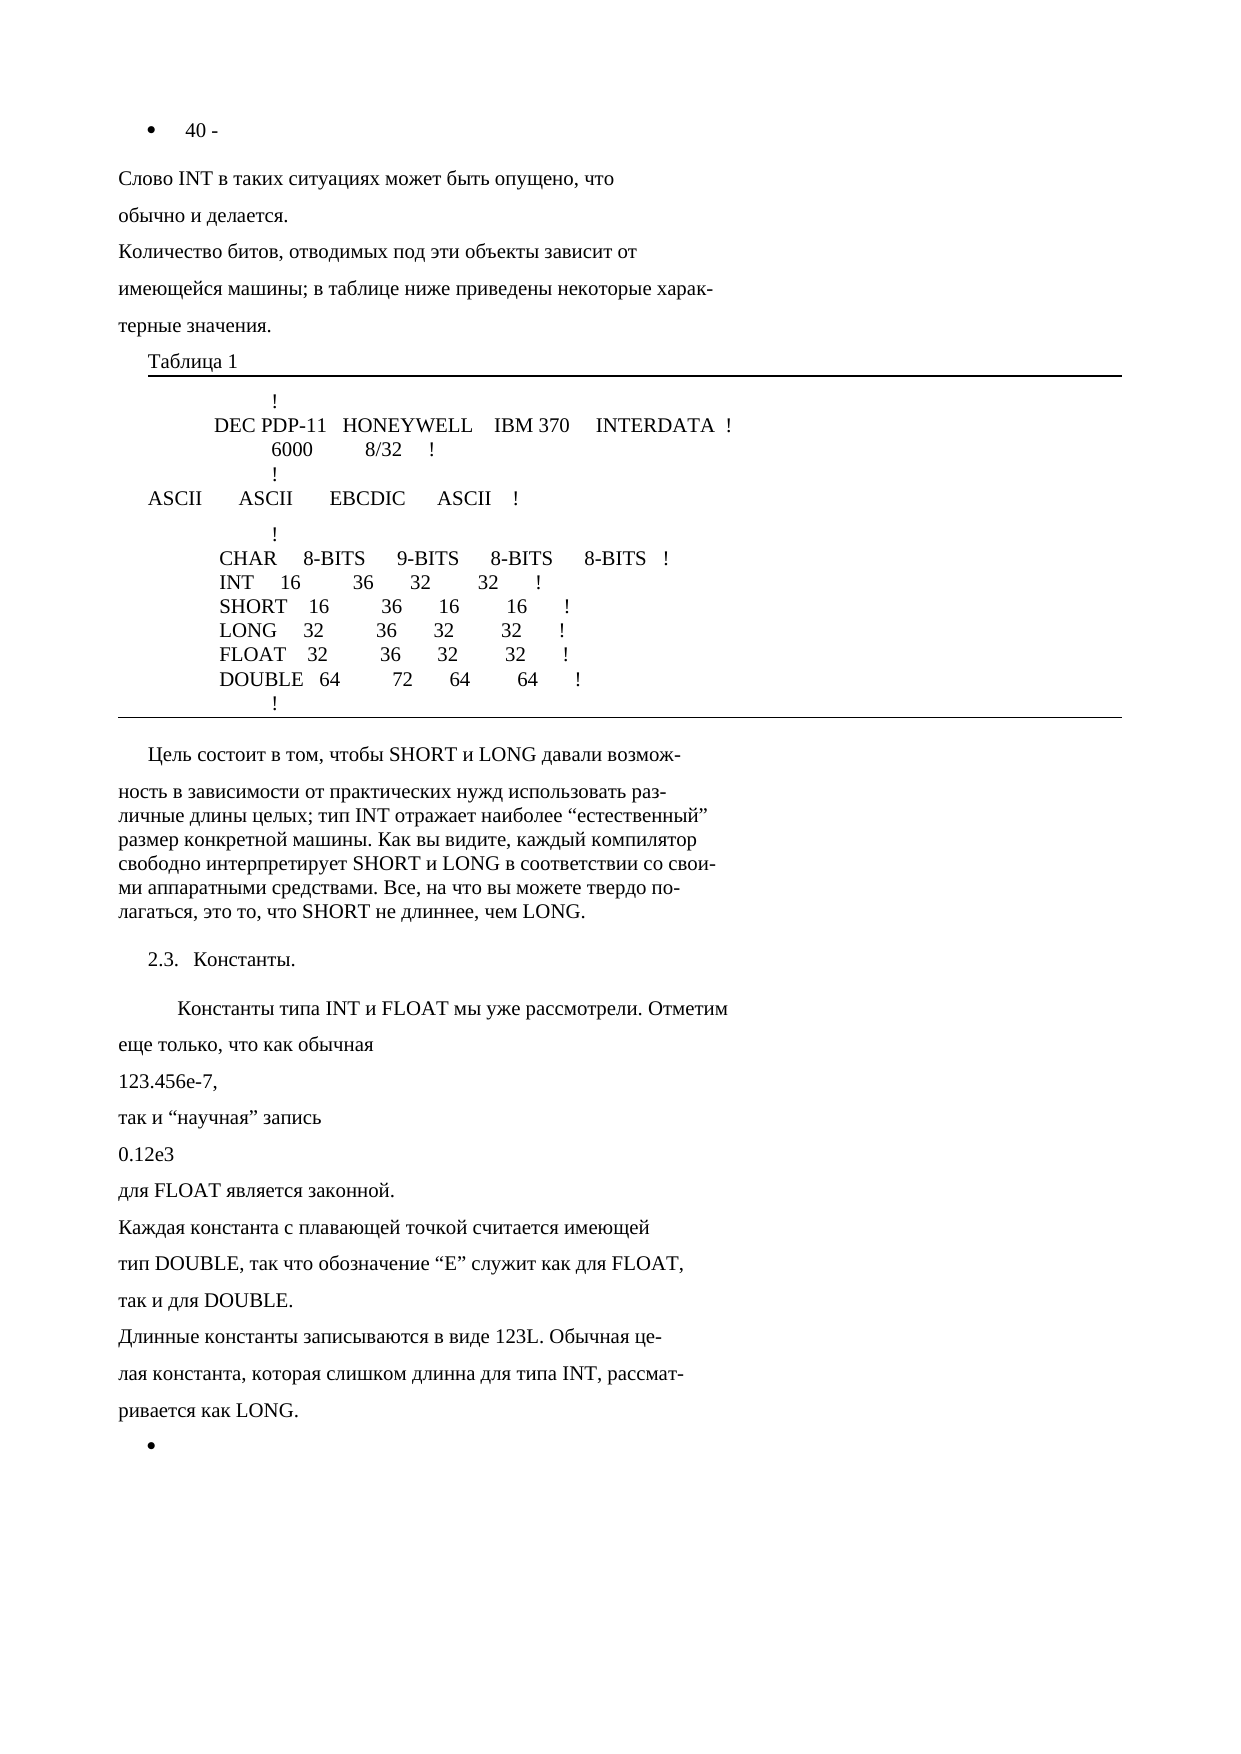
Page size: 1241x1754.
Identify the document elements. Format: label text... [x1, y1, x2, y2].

text ! [118, 522, 1122, 546]
text Количество битов, отводимых под эти объекты зависит от [118, 239, 1122, 263]
text Таблица 1 [148, 349, 1122, 375]
text так и для DOUBLE. [118, 1288, 1122, 1312]
text Cлово INT в таких ситуациях может быть опущено, что [118, 166, 1122, 190]
text INT 16 36 32 32 ! [118, 570, 1122, 594]
text DEC PDP-11 HONEYWELL IBM 370 INTERDATA ! [118, 413, 1122, 437]
list 2.3. Константы. [148, 947, 1122, 971]
text ! [118, 461, 1122, 486]
list размер конкретной машины. Как вы видите, каждый компилятор [118, 827, 1122, 851]
text CHAR 8-BITS 9-BITS 8-BITS 8-BITS ! [118, 546, 1122, 570]
text Каждая константа с плавающей точкой считается имеющей [118, 1215, 1122, 1239]
text Цель состоит в том, чтобы SHORT и LONG давали возмож- [148, 742, 1122, 766]
list личные длины целых; тип INT отражает наиболее “естественный” [118, 803, 1122, 827]
text так и “научная” запись [118, 1105, 1122, 1129]
text ривается как LONG. [118, 1398, 1122, 1422]
text SHORT 16 36 16 16 ! [118, 594, 1122, 618]
text тип DOUBLE, так что обозначение “E” служит как для FLOAT, [118, 1251, 1122, 1275]
list ность в зависимости от практических нужд использовать раз- [118, 779, 1122, 803]
text для FLOAT является законной. [118, 1178, 1122, 1202]
text FLOAT 32 36 32 32 ! [118, 642, 1122, 666]
list 40 - [148, 118, 1122, 142]
text еще только, что как обычная [118, 1032, 1122, 1056]
text Длинные константы записываются в виде 123L. Обычная це- [118, 1324, 1122, 1348]
text 123.456е-7, [118, 1068, 1122, 1093]
text лая константа, которая слишком длинна для типа INT, рассмат- [118, 1361, 1122, 1385]
text 0.12е3 [118, 1142, 1122, 1166]
text ! [118, 389, 1122, 413]
list лагаться, это то, что SHORT не длиннее, чем LONG. [118, 899, 1122, 923]
text терные значения. [118, 312, 1122, 337]
text обычно и делается. [118, 203, 1122, 227]
list свободно интерпретирует SHORT и LONG в соответствии со свои- [118, 851, 1122, 875]
text ASCII ASCII EBCDIC ASCII ! [148, 486, 1122, 509]
text DOUBLE 64 72 64 64 ! [118, 666, 1122, 691]
list 41 - [148, 1434, 1122, 1458]
text 6000 8/32 ! [118, 437, 1122, 461]
text ! [118, 691, 1122, 717]
list ми аппаратными средствами. Все, на что вы можете твердо по- [118, 875, 1122, 899]
list Константы типа INT и FLOAT мы уже рассмотрели. Отметим [177, 995, 1122, 1019]
text LONG 32 36 32 32 ! [118, 618, 1122, 642]
text имеющейся машины; в таблице ниже приведены некоторые харак- [118, 276, 1122, 300]
